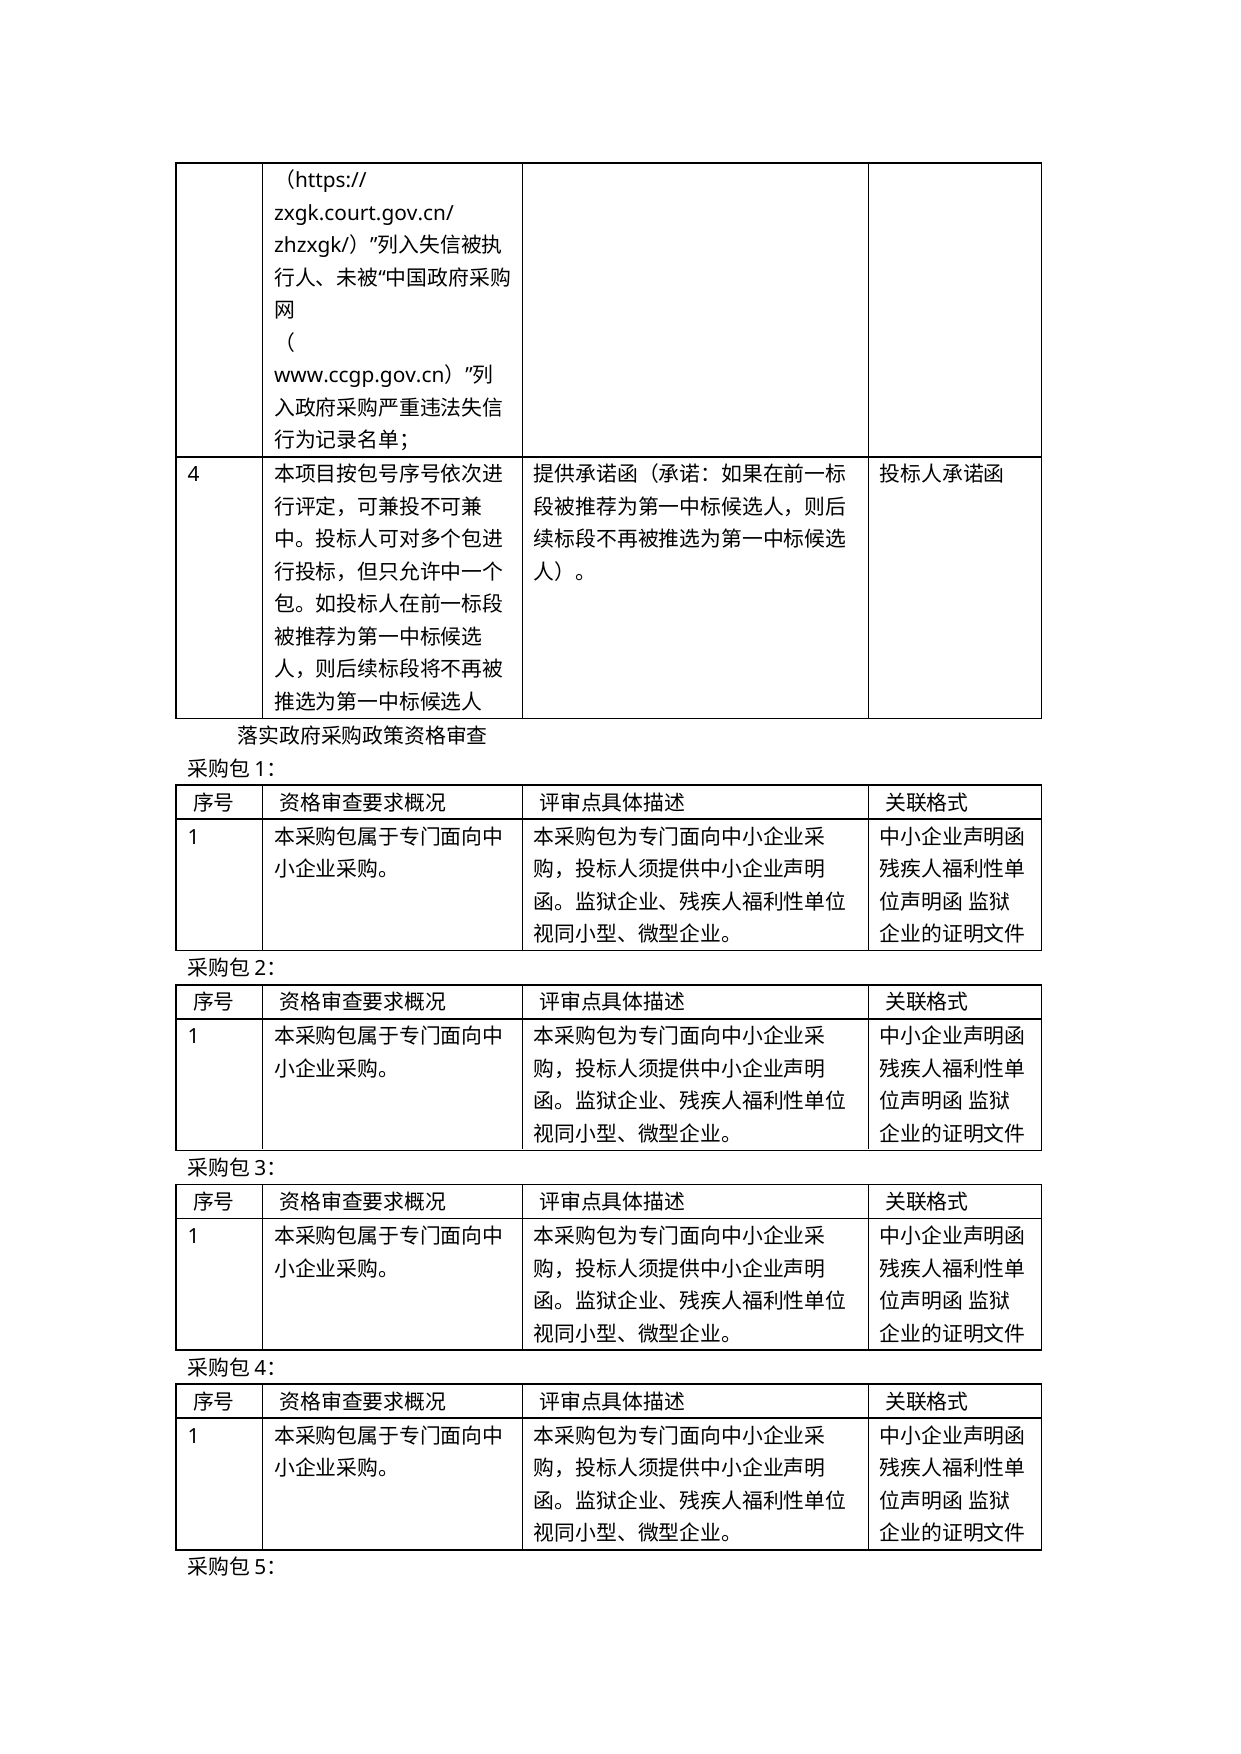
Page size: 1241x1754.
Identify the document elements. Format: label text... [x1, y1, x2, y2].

text 采购包3： [187, 1151, 1053, 1183]
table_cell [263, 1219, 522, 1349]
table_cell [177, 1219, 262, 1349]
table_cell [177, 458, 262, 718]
text 采购包1： [187, 752, 1053, 784]
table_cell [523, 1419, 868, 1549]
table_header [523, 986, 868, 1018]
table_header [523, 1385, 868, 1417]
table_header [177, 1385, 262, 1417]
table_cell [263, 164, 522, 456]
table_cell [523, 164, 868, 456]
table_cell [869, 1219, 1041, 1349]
text 采购包2： [187, 951, 1053, 984]
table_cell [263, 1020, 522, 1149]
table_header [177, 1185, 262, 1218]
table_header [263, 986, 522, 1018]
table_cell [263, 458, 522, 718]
text 采购包5： [187, 1550, 1053, 1583]
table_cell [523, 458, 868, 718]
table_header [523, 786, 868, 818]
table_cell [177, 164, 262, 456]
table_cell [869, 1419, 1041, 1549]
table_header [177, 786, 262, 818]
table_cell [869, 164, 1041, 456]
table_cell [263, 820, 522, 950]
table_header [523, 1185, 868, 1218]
text 落实政府采购政策资格审查 [187, 719, 1053, 752]
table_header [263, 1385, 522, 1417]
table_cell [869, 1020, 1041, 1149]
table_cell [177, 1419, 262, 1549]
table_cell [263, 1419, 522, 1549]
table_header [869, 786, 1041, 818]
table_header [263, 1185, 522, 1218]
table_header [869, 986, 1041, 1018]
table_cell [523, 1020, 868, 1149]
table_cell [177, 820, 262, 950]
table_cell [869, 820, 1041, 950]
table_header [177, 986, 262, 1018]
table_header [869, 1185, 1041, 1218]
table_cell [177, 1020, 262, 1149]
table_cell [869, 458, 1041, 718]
text 采购包4： [187, 1351, 1053, 1383]
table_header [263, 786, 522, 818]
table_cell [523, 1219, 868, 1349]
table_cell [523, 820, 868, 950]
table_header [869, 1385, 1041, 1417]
